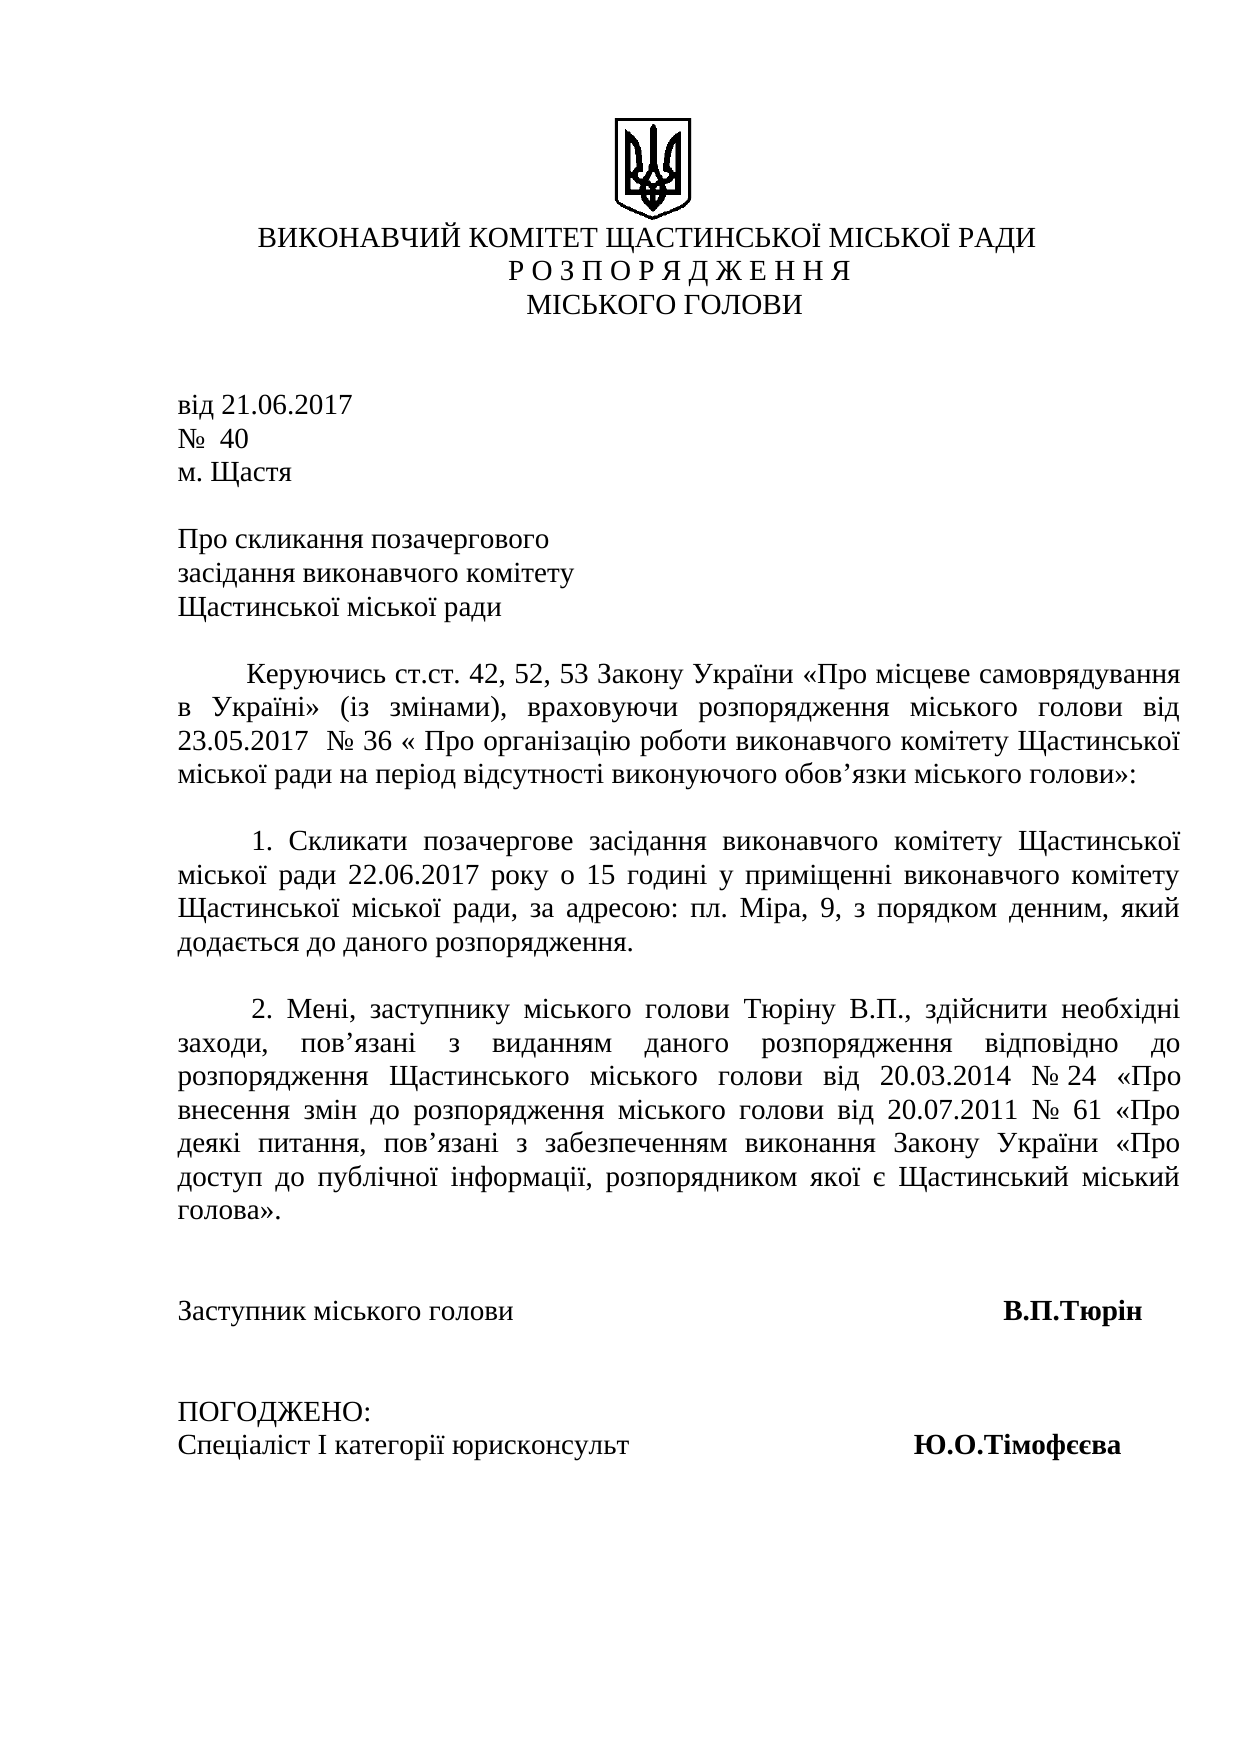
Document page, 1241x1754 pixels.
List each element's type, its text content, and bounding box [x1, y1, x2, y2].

text м. Щастя [177, 454, 1181, 488]
text від 21.06.2017 [177, 387, 1181, 421]
text № 40 [177, 421, 1181, 454]
list Заступник міського голови В.П.Тюрін [177, 1293, 1181, 1327]
text ПОГОДЖЕНО: [177, 1394, 1181, 1427]
text Про скликання позачергового [177, 522, 1181, 555]
text Керуючись ст.ст. 42, 52, 53 Закону України «Про місцеве самоврядування в Україні» (із змінами), враховуючи розпорядження міського голови від 23.05.2017 № 36 « Про організацію роботи виконавчого комітету Щастинської міської ради на період відсутності виконуючого обов’язки міського голови»: [177, 656, 1181, 790]
text ВИКОНАВЧИЙ КОМІТЕТ ЩАСТИНСЬКОЇ МІСЬКОЇ РАДИ [177, 220, 1181, 253]
text Щастинської міської ради [177, 589, 1181, 622]
text засідання виконавчого комітету [177, 555, 1181, 589]
text Р О З П О Р Я Д Ж Е Н Н Я [177, 253, 1181, 287]
text МІСЬКОГО ГОЛОВИ [177, 287, 1181, 320]
text 2. Мені, заступнику міського голови Тюріну В.П., здійснити необхідні заходи, пов’язані з виданням даного розпорядження відповідно до розпорядження Щастинського міського голови від 20.03.2014 № 24 «Про внесення змін до розпорядження міського голови від 20.07.2011 № 61 «Про деякі питання, пов’язані з забезпеченням виконання Закону України «Про доступ до публічної інформації, розпорядником якої є Щастинський міський голова». [177, 991, 1181, 1226]
picture [614, 118, 692, 220]
text 1. Скликати позачергове засідання виконавчого комітету Щастинської міської ради 22.06.2017 року о 15 годині у приміщенні виконавчого комітету Щастинської міської ради, за адресою: пл. Міра, 9, з порядком денним, який додається до даного розпорядження. [177, 823, 1181, 958]
text Спеціаліст I категорії юрисконсульт Ю.О.Тімофєєва [177, 1427, 1181, 1461]
